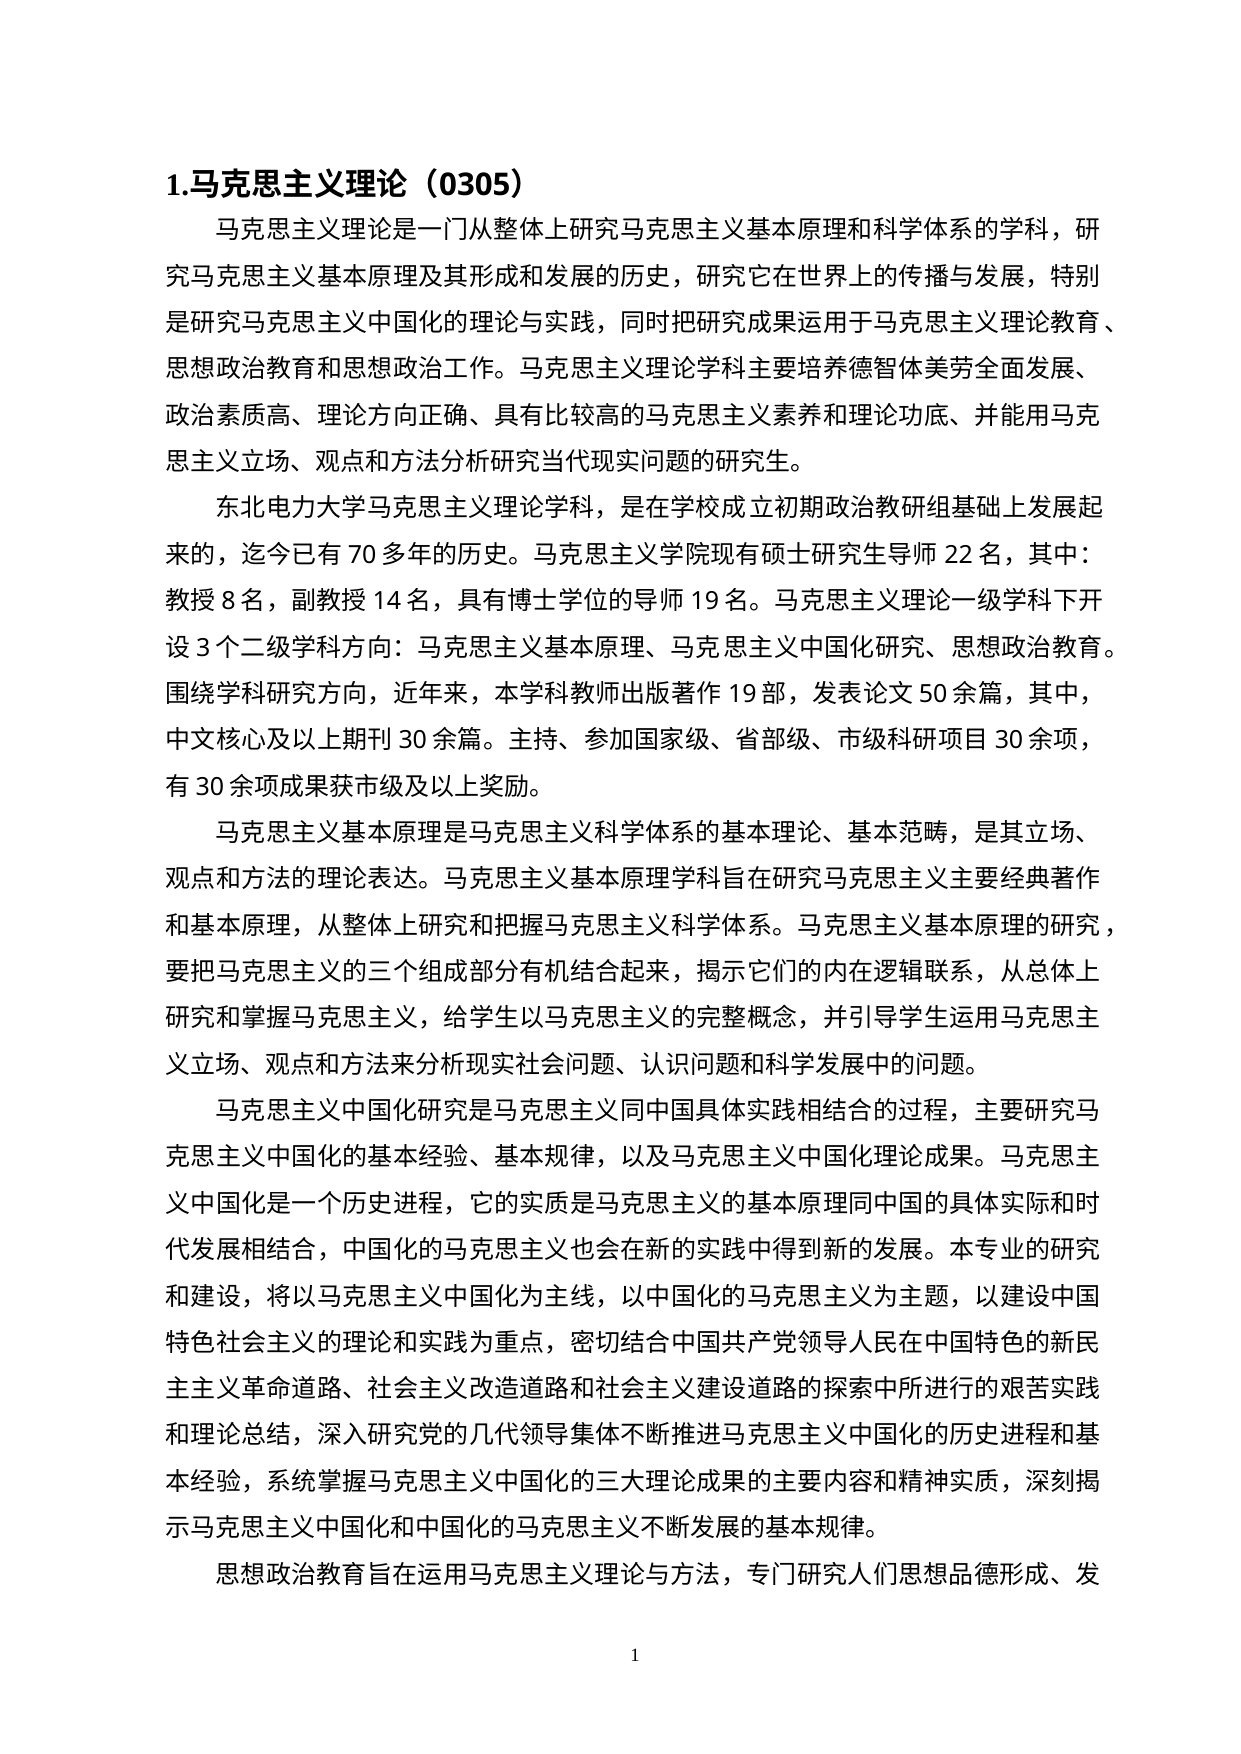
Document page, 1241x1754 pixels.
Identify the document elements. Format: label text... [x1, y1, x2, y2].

text 马克思主义中国化研究是马克思主义同中国具体实践相结合的过程，主要研究马克思主义中国化的基本经验、基本规律，以及马克思主义中国化理论成果。马克思主义中国化是一个历史进程，它的实质是马克思主义的基本原理同中国的具体实际和时代发展相结合，中国化的马克思主义也会在新的实践中得到新的发展。本专业的研究和建设，将以马克思主义中国化为主线，以中国化的马克思主义为主题，以建设中国特色社会主义的理论和实践为重点，密切结合中国共产党领导人民在中国特色的新民主主义革命道路、社会主义改造道路和社会主义建设道路的探索中所进行的艰苦实践和理论总结，深入研究党的几代领导集体不断推进马克思主义中国化的历史进程和基本经验，系统掌握马克思主义中国化的三大理论成果的主要内容和精神实质，深刻揭示马克思主义中国化和中国化的马克思主义不断发展的基本规律。 [165, 1086, 1104, 1549]
text 马克思主义基本原理是马克思主义科学体系的基本理论、基本范畴，是其立场、观点和方法的理论表达。马克思主义基本原理学科旨在研究马克思主义主要经典著作和基本原理，从整体上研究和把握马克思主义科学体系。马克思主义基本原理的研究，要把马克思主义的三个组成部分有机结合起来，揭示它们的内在逻辑联系，从总体上研究和掌握马克思主义，给学生以马克思主义的完整概念，并引导学生运用马克思主义立场、观点和方法来分析现实社会问题、认识问题和科学发展中的问题。 [165, 807, 1104, 1086]
text 马克思主义理论是一门从整体上研究马克思主义基本原理和科学体系的学科，研究马克思主义基本原理及其形成和发展的历史，研究它在世界上的传播与发展，特别是研究马克思主义中国化的理论与实践，同时把研究成果运用于马克思主义理论教育、思想政治教育和思想政治工作。马克思主义理论学科主要培养德智体美劳全面发展、政治素质高、理论方向正确、具有比较高的马克思主义素养和理论功底、并能用马克思主义立场、观点和方法分析研究当代现实问题的研究生。 [165, 205, 1104, 483]
text 东北电力大学马克思主义理论学科，是在学校成立初期政治教研组基础上发展起来的，迄今已有70多年的历史。马克思主义学院现有硕士研究生导师22名，其中：教授8名，副教授14名，具有博士学位的导师19名。马克思主义理论一级学科下开设3个二级学科方向：马克思主义基本原理、马克思主义中国化研究、思想政治教育。围绕学科研究方向，近年来，本学科教师出版著作19部，发表论文50余篇，其中，中文核心及以上期刊30余篇。主持、参加国家级、省部级、市级科研项目30余项，有30余项成果获市级及以上奖励。 [165, 483, 1104, 807]
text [165, 1549, 1104, 1595]
text 1.马克思主义理论（0305） [165, 158, 1104, 205]
